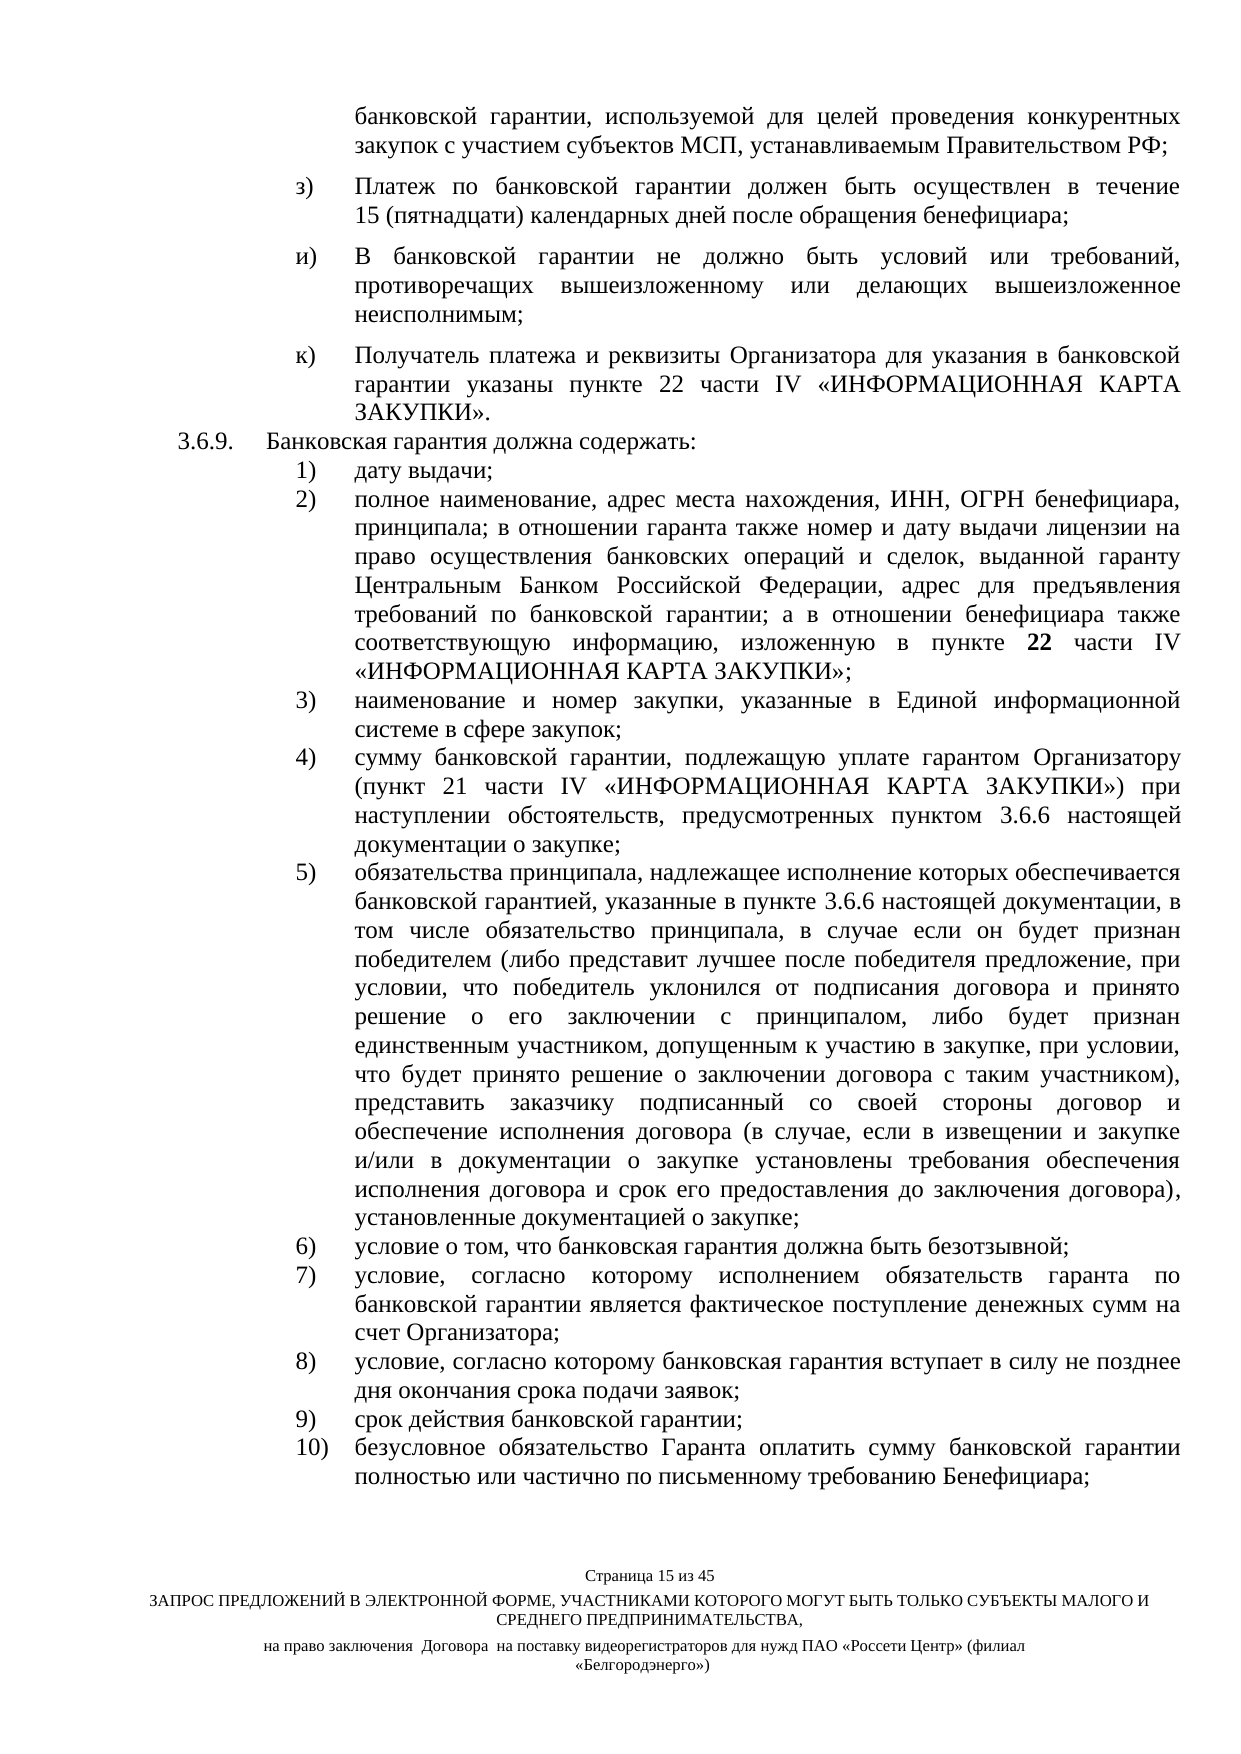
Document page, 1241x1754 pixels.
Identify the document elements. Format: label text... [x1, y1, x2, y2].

list Платеж по банковской гарантии должен быть осуществлен в течение 15 (пятнадцати) календарных дней после обращения бенефициара; [295, 171, 1181, 229]
list полное наименование, адрес места нахождения, ИНН, ОГРН бенефициара, принципала; в отношении гаранта также номер и дату выдачи лицензии на право осуществления банковских операций и сделок, выданной гаранту Центральным Банком Российской Федерации, адрес для предъявления требований по банковской гарантии; а в отношении бенефициара также соответствующую информацию, изложенную в пункте 22 части IV «ИНФОРМАЦИОННАЯ КАРТА ЗАКУПКИ»; [295, 484, 1181, 685]
list сумму банковской гарантии, подлежащую уплате гарантом Организатору (пункт 21 части IV «ИНФОРМАЦИОННАЯ КАРТА ЗАКУПКИ») при наступлении обстоятельств, предусмотренных пунктом 3.6.6 настоящей документации о закупке; [295, 742, 1181, 857]
list Получатель платежа и реквизиты Организатора для указания в банковской гарантии указаны пункте 22 части IV «ИНФОРМАЦИОННАЯ КАРТА ЗАКУПКИ». [295, 340, 1181, 426]
list условие о том, что банковская гарантия должна быть безотзывной; [295, 1231, 1181, 1260]
list дату выдачи; [295, 455, 1181, 484]
list условие, согласно которому исполнением обязательств гаранта по банковской гарантии является фактическое поступление денежных сумм на счет Организатора; [295, 1260, 1181, 1346]
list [295, 101, 1181, 159]
list срок действия банковской гарантии; [295, 1404, 1181, 1432]
list условие, согласно которому банковская гарантия вступает в силу не позднее дня окончания срока подачи заявок; [295, 1346, 1181, 1404]
list наименование и номер закупки, указанные в Единой информационной системе в сфере закупок; [295, 685, 1181, 742]
subtitle Банковская гарантия должна содержать: [118, 426, 1181, 455]
list обязательства принципала, надлежащее исполнение которых обеспечивается банковской гарантией, указанные в пункте 3.6.6 настоящей документации, в том числе обязательство принципала, в случае если он будет признан победителем (либо представит лучшее после победителя предложение, при условии, что победитель уклонился от подписания договора и принято решение о его заключении с принципалом, либо будет признан единственным участником, допущенным к участию в закупке, при условии, что будет принято решение о заключении договора с таким участником), представить заказчику подписанный со своей стороны договор и обеспечение исполнения договора (в случае, если в извещении и закупке и/или в документации о закупке установлены требования обеспечения исполнения договора и срок его предоставления до заключения договора), установленные документацией о закупке; [295, 857, 1181, 1231]
list В банковской гарантии не должно быть условий или требований, противоречащих вышеизложенному или делающих вышеизложенное неисполнимым; [295, 241, 1181, 327]
list безусловное обязательство Гаранта оплатить сумму банковской гарантии полностью или частично по письменному требованию Бенефициара; [295, 1432, 1181, 1490]
